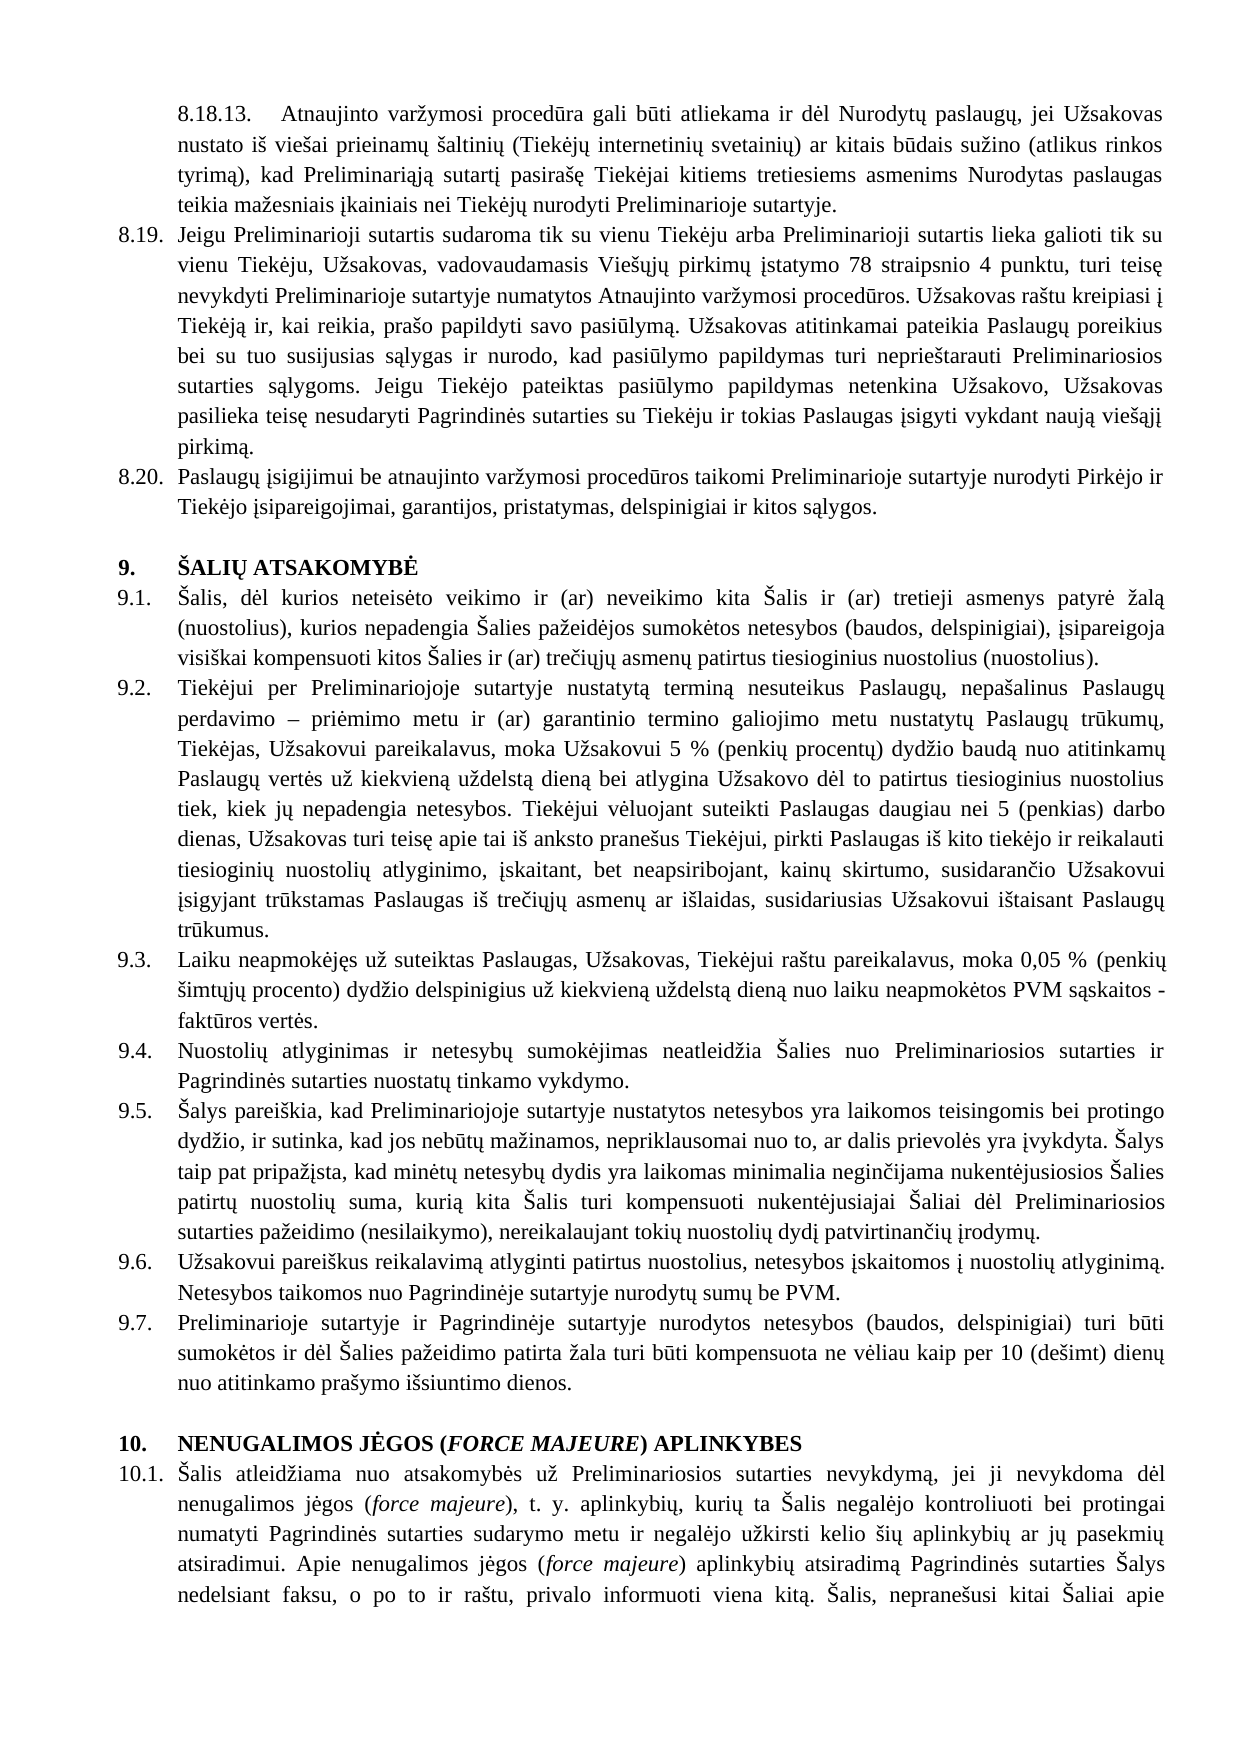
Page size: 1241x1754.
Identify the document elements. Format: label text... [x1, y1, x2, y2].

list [118, 1460, 1166, 1607]
list Atnaujinto varžymosi procedūra gali būti atliekama ir dėl Nurodytų paslaugų, jei Užsakovas nustato iš viešai prieinamų šaltinių (Tiekėjų internetinių svetainių) ar kitais būdais sužino (atlikus rinkos tyrimą), kad Preliminariąją sutartį pasirašę Tiekėjai kitiems tretiesiems asmenims Nurodytas paslaugas teikia mažesniais įkainiais nei Tiekėjų nurodyti Preliminarioje sutartyje. [177, 100, 1164, 217]
list Nuostolių atlyginimas ir netesybų sumokėjimas neatleidžia Šalies nuo Preliminariosios sutarties ir Pagrindinės sutarties nuostatų tinkamo vykdymo. [118, 1037, 1164, 1093]
list Užsakovui pareiškus reikalavimą atlyginti patirtus nuostolius, netesybos įskaitomos į nuostolių atlyginimą. Netesybos taikomos nuo Pagrindinėje sutartyje nurodytų sumų be PVM. [118, 1248, 1166, 1305]
list Jeigu Preliminarioji sutartis sudaroma tik su vienu Tiekėju arba Preliminarioji sutartis lieka galioti tik su vienu Tiekėju, Užsakovas, vadovaudamasis Viešųjų pirkimų įstatymo 78 straipsnio 4 punktu, turi teisę nevykdyti Preliminarioje sutartyje numatytos Atnaujinto varžymosi procedūros. Užsakovas raštu kreipiasi į Tiekėją ir, kai reikia, prašo papildyti savo pasiūlymą. Užsakovas atitinkamai pateikia Paslaugų poreikius bei su tuo susijusias sąlygas ir nurodo, kad pasiūlymo papildymas turi neprieštarauti Preliminariosios sutarties sąlygoms. Jeigu Tiekėjo pateiktas pasiūlymo papildymas netenkina Užsakovo, Užsakovas pasilieka teisę nesudaryti Pagrindinės sutarties su Tiekėju ir tokias Paslaugas įsigyti vykdant naują viešąjį pirkimą. [118, 221, 1164, 459]
list Šalys pareiškia, kad Preliminariojoje sutartyje nustatytos netesybos yra laikomos teisingomis bei protingo dydžio, ir sutinka, kad jos nebūtų mažinamos, nepriklausomai nuo to, ar dalis prievolės yra įvykdyta. Šalys taip pat pripažįsta, kad minėtų netesybų dydis yra laikomas minimalia neginčijama nukentėjusiosios Šalies patirtų nuostolių suma, kurią kita Šalis turi kompensuoti nukentėjusiajai Šaliai dėl Preliminariosios sutarties pažeidimo (nesilaikymo), nereikalaujant tokių nuostolių dydį patvirtinančių įrodymų. [118, 1097, 1166, 1244]
list Paslaugų įsigijimui be atnaujinto varžymosi procedūros taikomi Preliminarioje sutartyje nurodyti Pirkėjo ir Tiekėjo įsipareigojimai, garantijos, pristatymas, delspinigiai ir kitos sąlygos. [118, 463, 1164, 519]
list Tiekėjui per Preliminariojoje sutartyje nustatytą terminą nesuteikus Paslaugų, nepašalinus Paslaugų perdavimo – priėmimo metu ir (ar) garantinio termino galiojimo metu nustatytų Paslaugų trūkumų, Tiekėjas, Užsakovui pareikalavus, moka Užsakovui 5 % (penkių procentų) dydžio baudą nuo atitinkamų Paslaugų vertės už kiekvieną uždelstą dieną bei atlygina Užsakovo dėl to patirtus tiesioginius nuostolius tiek, kiek jų nepadengia netesybos. Tiekėjui vėluojant suteikti Paslaugas daugiau nei 5 (penkias) darbo dienas, Užsakovas turi teisę apie tai iš anksto pranešus Tiekėjui, pirkti Paslaugas iš kito tiekėjo ir reikalauti tiesioginių nuostolių atlyginimo, įskaitant, bet neapsiribojant, kainų skirtumo, susidarančio Užsakovui įsigyjant trūkstamas Paslaugas iš trečiųjų asmenų ar išlaidas, susidariusias Užsakovui ištaisant Paslaugų trūkumus. [117, 674, 1166, 942]
list NENUGALIMOS JĖGOS (FORCE MAJEURE) APLINKYBES [118, 1429, 1164, 1456]
list Šalis, dėl kurios neteisėto veikimo ir (ar) neveikimo kita Šalis ir (ar) tretieji asmenys patyrė žalą (nuostolius), kurios nepadengia Šalies pažeidėjos sumokėtos netesybos (baudos, delspinigiai), įsipareigoja visiškai kompensuoti kitos Šalies ir (ar) trečiųjų asmenų patirtus tiesioginius nuostolius (nuostolius). [117, 584, 1166, 671]
list Laiku neapmokėjęs už suteiktas Paslaugas, Užsakovas, Tiekėjui raštu pareikalavus, moka 0,05 % (penkių šimtųjų procento) dydžio delspinigius už kiekvieną uždelstą dieną nuo laiku neapmokėtos PVM sąskaitos - faktūros vertės. [117, 946, 1166, 1033]
list Preliminarioje sutartyje ir Pagrindinėje sutartyje nurodytos netesybos (baudos, delspinigiai) turi būti sumokėtos ir dėl Šalies pažeidimo patirta žala turi būti kompensuota ne vėliau kaip per 10 (dešimt) dienų nuo atitinkamo prašymo išsiuntimo dienos. [118, 1309, 1166, 1396]
list ŠALIŲ ATSAKOMYBĖ [118, 553, 1164, 580]
